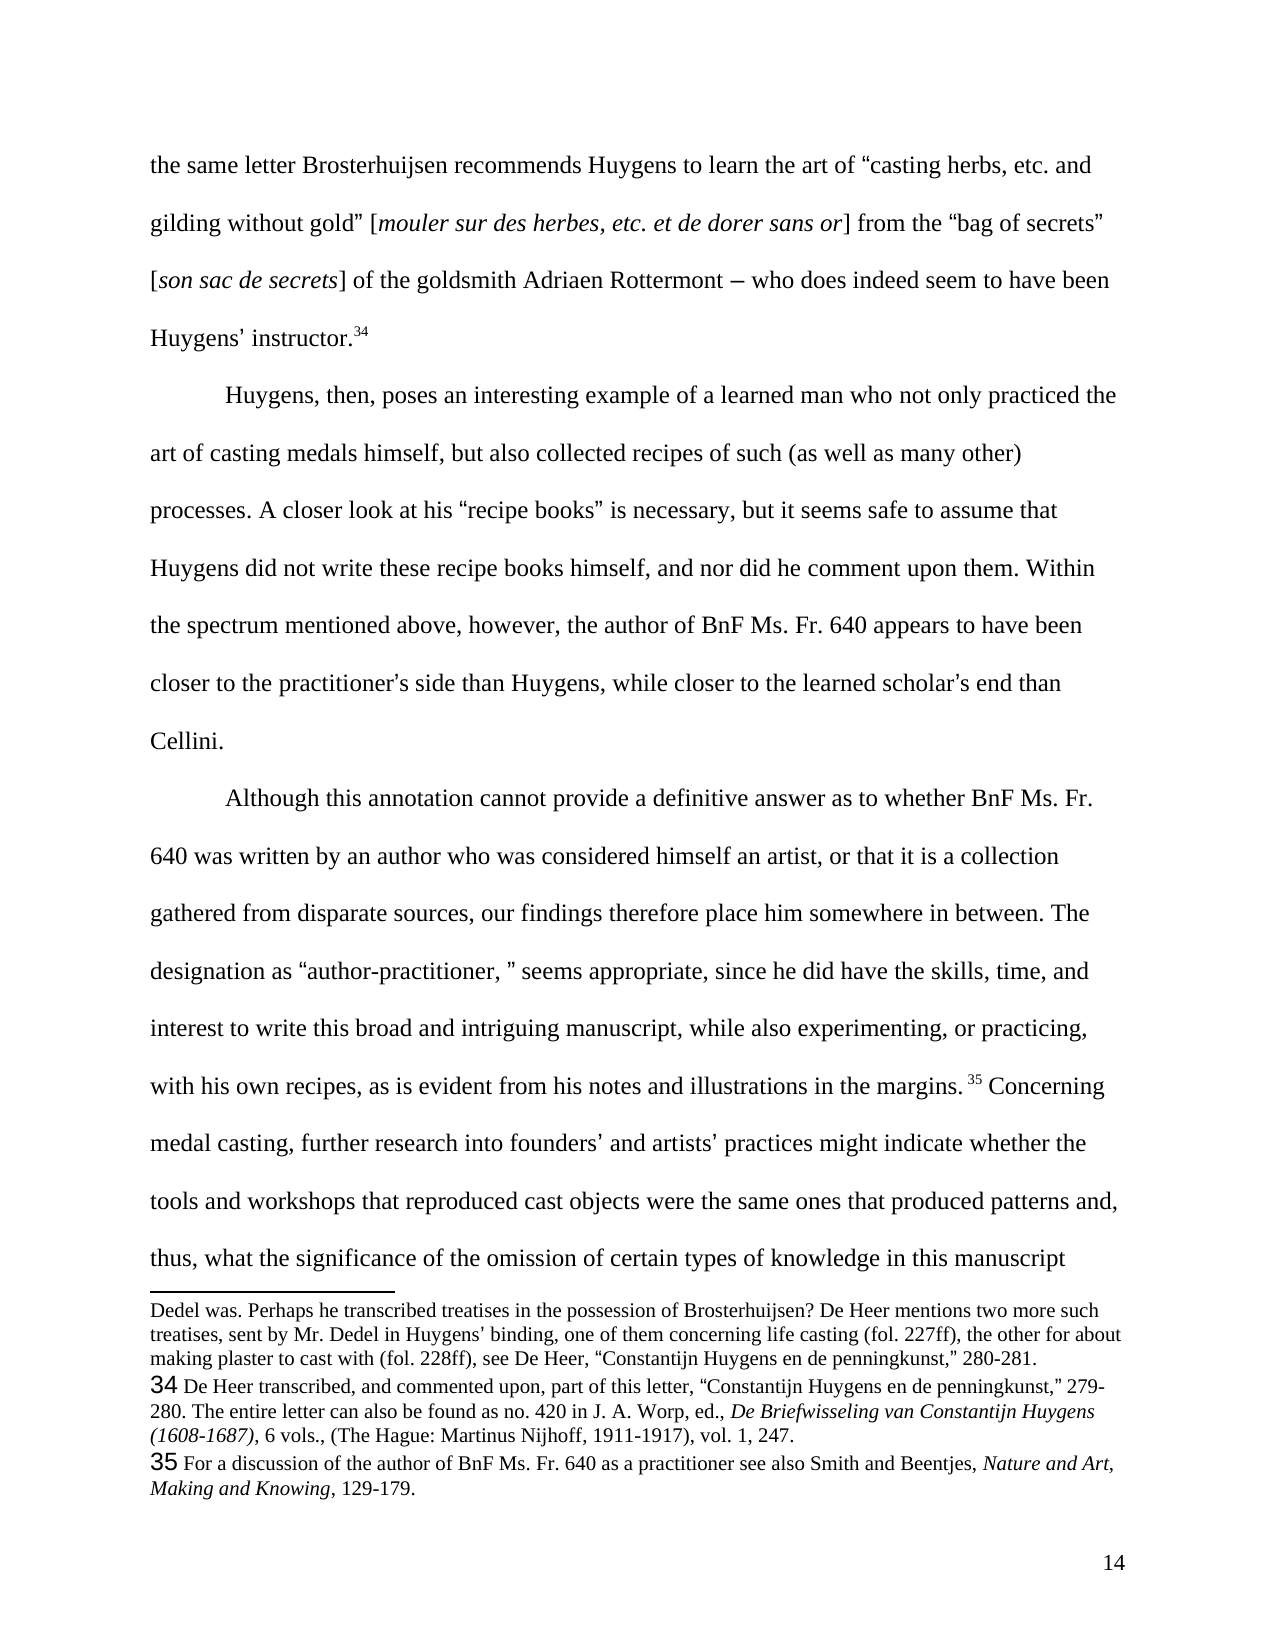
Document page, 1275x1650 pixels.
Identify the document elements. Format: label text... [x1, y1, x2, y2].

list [150, 783, 1125, 1272]
text Furthermore, in Huygens’ possession was a brief handwritten treatise concerning metal casting, in which a similar structure and style of written recipes as found in BnF Ms. Fr. 640 explains the various processes of molding and casting medals. In a letter dated 1629 from Huygens’ friend Johan Brosterhuijsen this treatise is mentioned as a gift to Huygens, describing it as “the art of casting; it is a handwritten book, drawn from the memories of a great founder….” [… l’art de getter; c’est un livret escrit à la main, tiré des memoires d’un grand fondeur …] In the same letter Brosterhuijsen recommends Huygens to learn the art of “casting herbs, etc. and gilding without gold” [mouler sur des herbes, etc. et de dorer sans or] from the “bag of secrets” [son sac de secrets] of the goldsmith Adriaen Rottermont – who does indeed seem to have been Huygens’ instructor. [150, 150, 1125, 352]
text Huygens, then, poses an interesting example of a learned man who not only practiced the art of casting medals himself, but also collected recipes of such (as well as many other) processes. A closer look at his “recipe books” is necessary, but it seems safe to assume that Huygens did not write these recipe books himself, and nor did he comment upon them. Within the spectrum mentioned above, however, the author of BnF Ms. Fr. 640 appears to have been closer to the practitioner’s side than Huygens, while closer to the learned scholar’s end than Cellini. [150, 381, 1125, 754]
